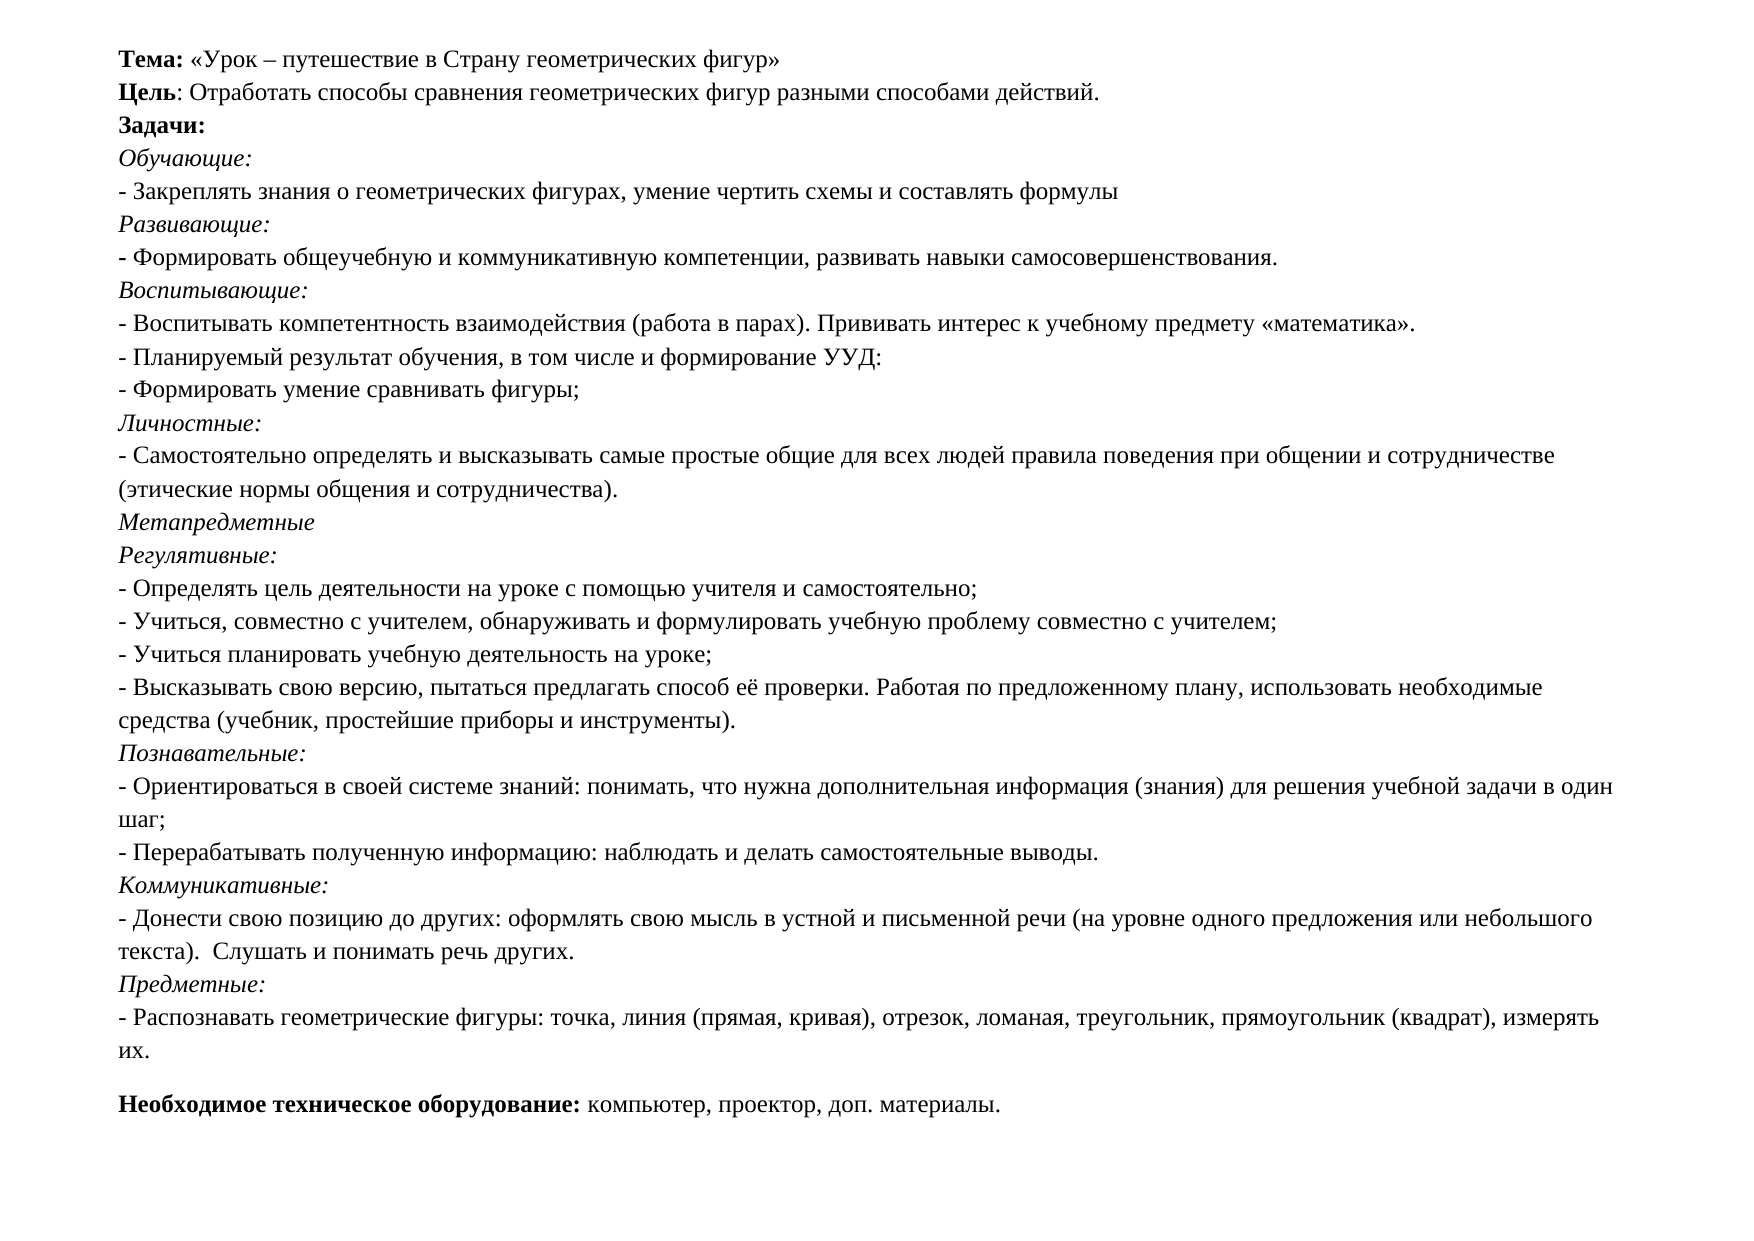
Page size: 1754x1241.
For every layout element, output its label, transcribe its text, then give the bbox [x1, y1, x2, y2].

text Тема: «Урок – путешествие в Страну геометрических фигур» Цель: Отработать способы сравнения геометрических фигур разными способами действий. Задачи: Обучающие: - Закреплять знания о геометрических фигурах, умение чертить схемы и составлять формулы Развивающие: - Формировать общеучебную и коммуникативную компетенции, развивать навыки самосовершенствования. Воспитывающие: - Воспитывать компетентность взаимодействия (работа в парах). Прививать интерес к учебному предмету «математика». - Планируемый результат обучения, в том числе и формирование УУД: - Формировать умение сравнивать фигуры; Личностные: - Самостоятельно определять и высказывать самые простые общие для всех людей правила поведения при общении и сотрудничестве (этические нормы общения и сотрудничества). Метапредметные Регулятивные: - Определять цель деятельности на уроке с помощью учителя и самостоятельно; - Учиться, совместно с учителем, обнаруживать и формулировать учебную проблему совместно с учителем; - Учиться планировать учебную деятельность на уроке; - Высказывать свою версию, пытаться предлагать способ её проверки. Работая по предложенному плану, использовать необходимые средства (учебник, простейшие приборы и инструменты). Познавательные: - Ориентироваться в своей системе знаний: понимать, что нужна дополнительная информация (знания) для решения учебной задачи в один шаг; - Перерабатывать полученную информацию: наблюдать и делать самостоятельные выводы. Коммуникативные: - Донести свою позицию до других: оформлять свою мысль в устной и письменной речи (на уровне одного предложения или небольшого текста). Слушать и понимать речь других. Предметные: - Распознавать геометрические фигуры: точка, линия (прямая, кривая), отрезок, ломаная, треугольник, прямоугольник (квадрат), измерять их. [118, 44, 1636, 1064]
text Необходимое техническое оборудование: компьютер, проектор, доп. материалы. [118, 1089, 1636, 1118]
